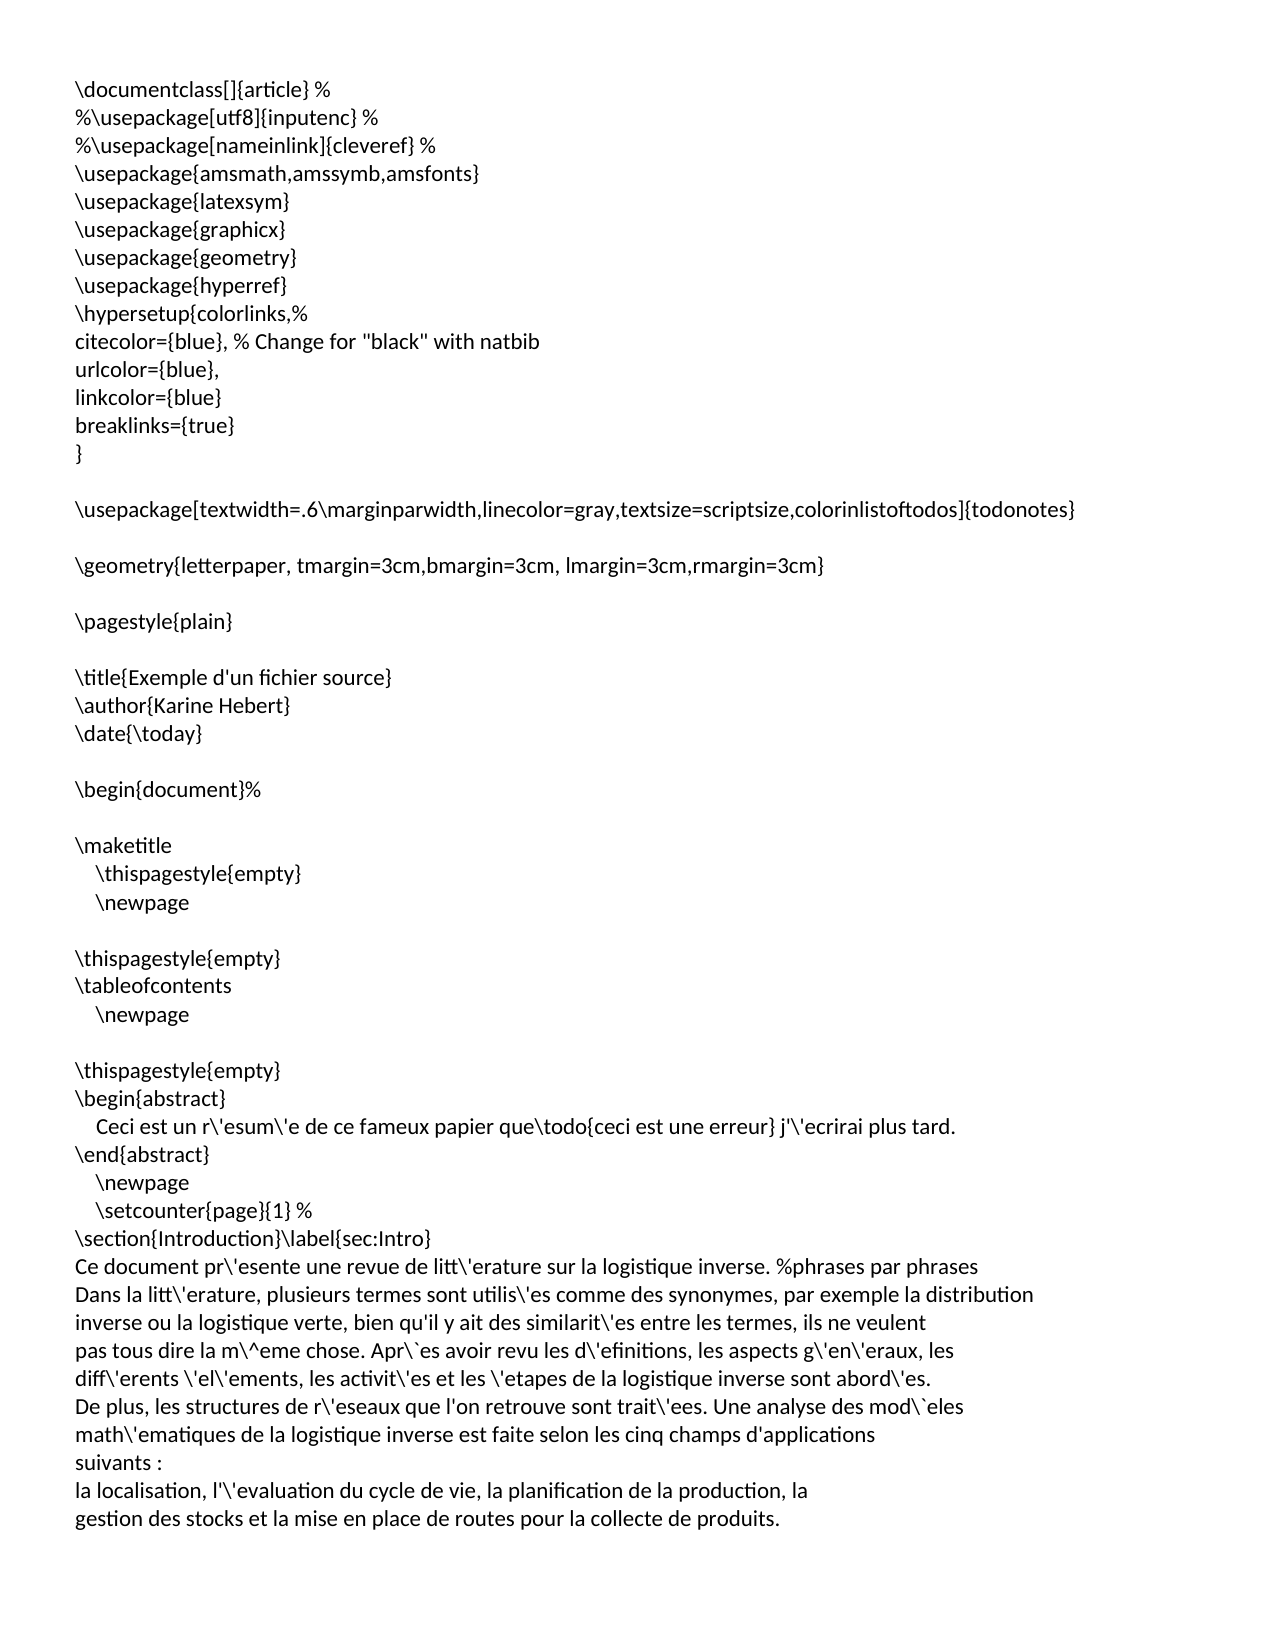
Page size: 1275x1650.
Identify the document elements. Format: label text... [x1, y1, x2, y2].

text \usepackage{geometry} [75, 243, 1200, 271]
text \usepackage[textwidth=.6\marginparwidth,linecolor=gray,textsize=scriptsize,colorinlistoftodos]{todonotes} [75, 495, 1200, 523]
text linkcolor={blue} [75, 383, 1200, 411]
text \title{Exemple d'un fichier source} [75, 663, 1200, 691]
text \begin{document}% [75, 776, 1200, 803]
text %\usepackage[nameinlink]{cleveref} % [75, 131, 1200, 159]
text urlcolor={blue}, [75, 355, 1200, 383]
text suivants : [75, 1448, 1200, 1476]
text \usepackage{hyperref} [75, 271, 1200, 299]
text \end{abstract} [75, 1140, 1200, 1168]
text %\usepackage[utf8]{inputenc} % [75, 103, 1200, 131]
text \thispagestyle{empty} [75, 1056, 1200, 1084]
text \geometry{letterpaper, tmargin=3cm,bmargin=3cm, lmargin=3cm,rmargin=3cm} [75, 551, 1200, 579]
text \thispagestyle{empty} [75, 944, 1200, 972]
text breaklinks={true} [75, 411, 1200, 439]
text Ce document pr\'esente une revue de litt\'erature sur la logistique inverse. %phrases par phrases [75, 1252, 1200, 1280]
text \author{Karine Hebert} [75, 691, 1200, 719]
text \setcounter{page}{1} % [75, 1196, 1200, 1224]
text \pagestyle{plain} [75, 607, 1200, 635]
text \thispagestyle{empty} [75, 859, 1200, 888]
text \tableofcontents [75, 972, 1200, 1000]
text } [75, 439, 1200, 467]
text \usepackage{latexsym} [75, 187, 1200, 215]
text citecolor={blue}, % Change for "black" with natbib [75, 327, 1200, 355]
text Dans la litt\'erature, plusieurs termes sont utilis\'es comme des synonymes, par exemple la distribution [75, 1280, 1200, 1308]
text \newpage [75, 888, 1200, 916]
text gestion des stocks et la mise en place de routes pour la collecte de produits. [75, 1504, 1200, 1532]
text \documentclass[]{article} % [75, 75, 1200, 103]
text diff\'erents \'el\'ements, les activit\'es et les \'etapes de la logistique inverse sont abord\'es. [75, 1364, 1200, 1392]
text \newpage [75, 1168, 1200, 1196]
text inverse ou la logistique verte, bien qu'il y ait des similarit\'es entre les termes, ils ne veulent [75, 1308, 1200, 1336]
text \date{\today} [75, 719, 1200, 747]
text la localisation, l'\'evaluation du cycle de vie, la planification de la production, la [75, 1476, 1200, 1504]
text \begin{abstract} [75, 1084, 1200, 1112]
text De plus, les structures de r\'eseaux que l'on retrouve sont trait\'ees. Une analyse des mod\`eles [75, 1392, 1200, 1420]
text \usepackage{amsmath,amssymb,amsfonts} [75, 159, 1200, 187]
text pas tous dire la m\^eme chose. Apr\`es avoir revu les d\'efinitions, les aspects g\'en\'eraux, les [75, 1336, 1200, 1364]
text \hypersetup{colorlinks,% [75, 299, 1200, 327]
text Ceci est un r\'esum\'e de ce fameux papier que\todo{ceci est une erreur} j'\'ecrirai plus tard. [75, 1112, 1200, 1140]
text \section{Introduction}\label{sec:Intro} [75, 1224, 1200, 1252]
text \maketitle [75, 832, 1200, 859]
text math\'ematiques de la logistique inverse est faite selon les cinq champs d'applications [75, 1420, 1200, 1448]
text \usepackage{graphicx} [75, 215, 1200, 243]
text \newpage [75, 1000, 1200, 1028]
